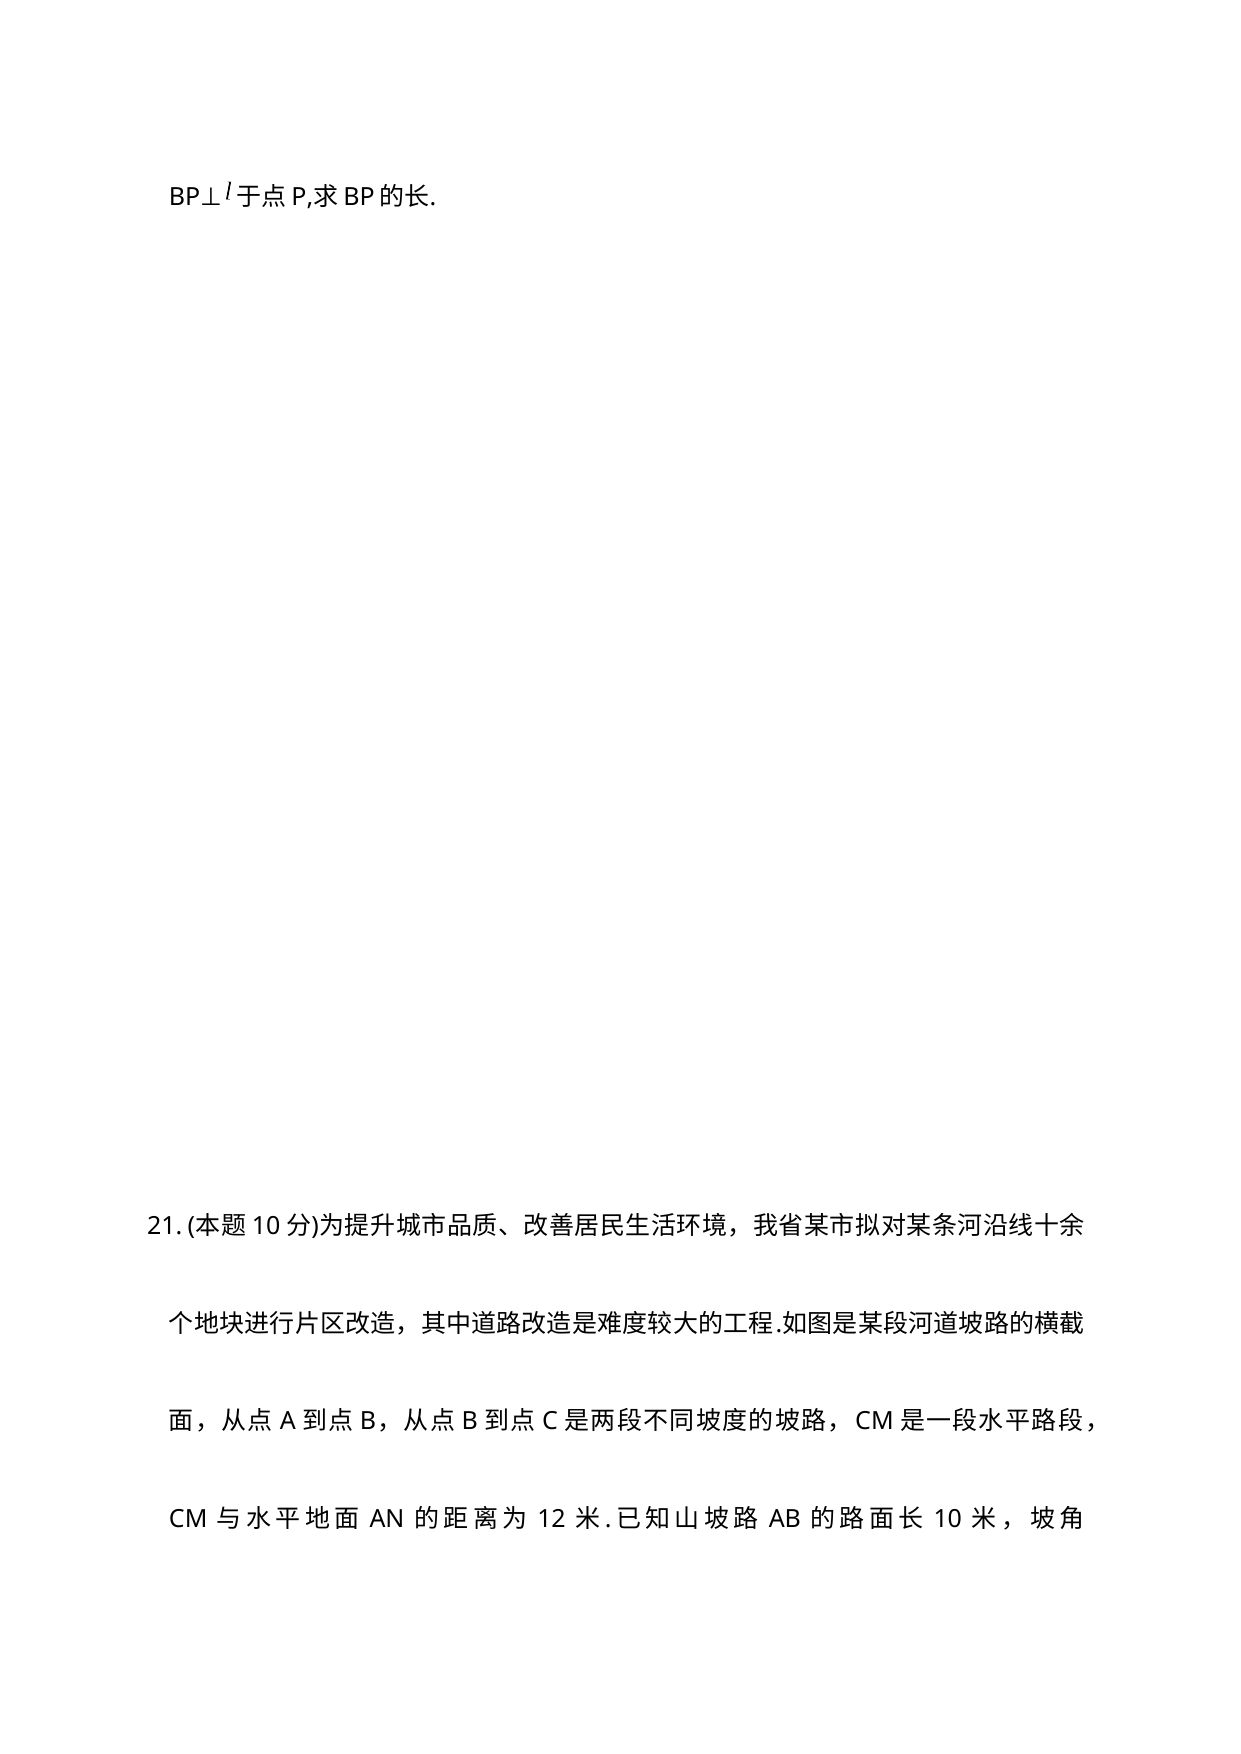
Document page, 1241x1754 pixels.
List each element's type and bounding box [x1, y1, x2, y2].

list [169, 162, 1085, 227]
list [147, 1191, 1085, 1549]
